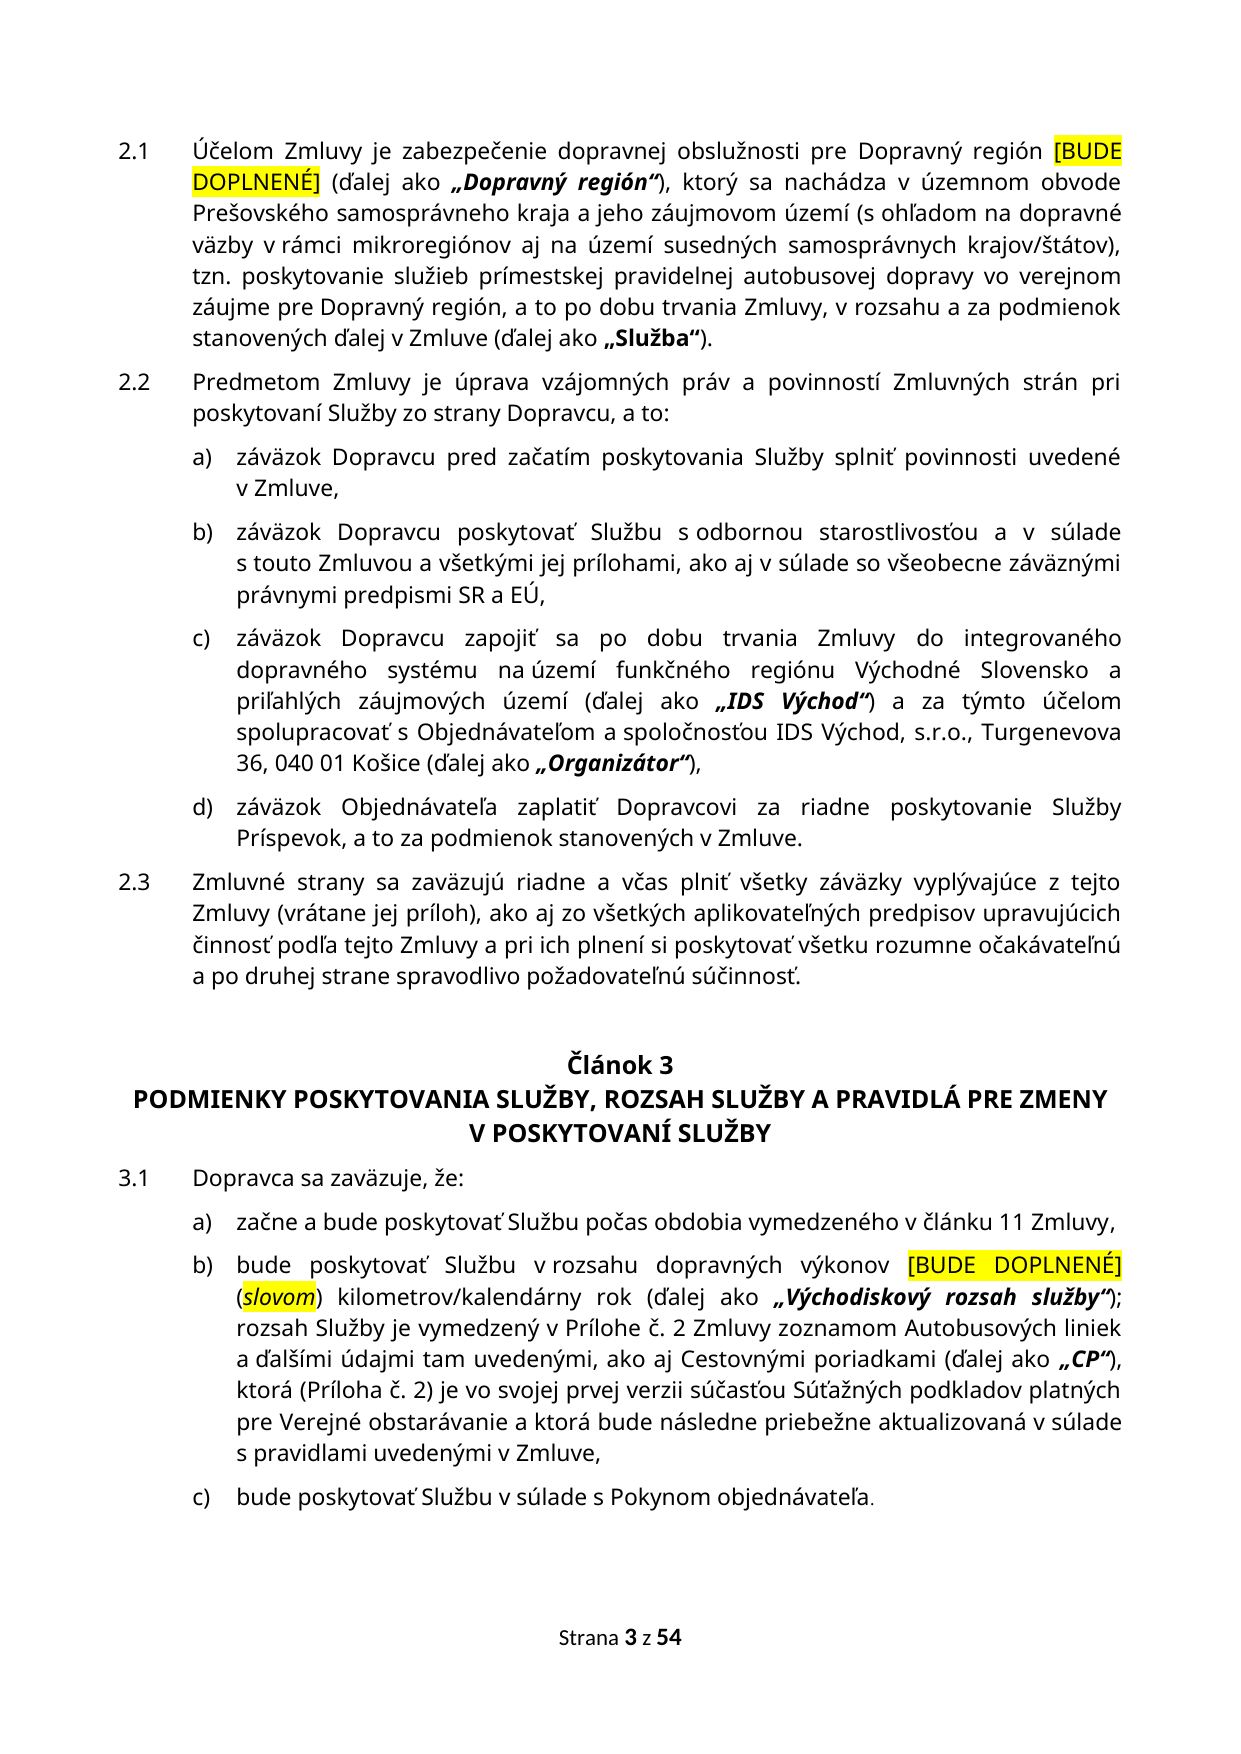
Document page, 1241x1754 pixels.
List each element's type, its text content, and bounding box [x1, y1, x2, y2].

subtitle Zmluvné strany sa zaväzujú riadne a včas plniť všetky záväzky vyplývajúce z tejto Zmluvy (vrátane jej príloh), ako aj zo všetkých aplikovateľných predpisov upravujúcich činnosť podľa tejto Zmluvy a pri ich plnení si poskytovať všetku rozumne očakávateľnú a po druhej strane spravodlivo požadovateľnú súčinnosť. [118, 866, 1122, 991]
list bude poskytovať Službu v súlade s Pokynom objednávateľa. [192, 1481, 1122, 1512]
list začne a bude poskytovať Službu počas obdobia vymedzeného v článku 11 Zmluvy, [192, 1206, 1122, 1237]
subtitle Predmetom Zmluvy je úprava vzájomných práv a povinností Zmluvných strán pri poskytovaní Služby zo strany Dopravcu, a to: [118, 366, 1122, 428]
list bude poskytovať Službu v rozsahu dopravných výkonov [BUDE DOPLNENÉ] (slovom) kilometrov/kalendárny rok (ďalej ako „Východiskový rozsah služby“); rozsah Služby je vymedzený v Prílohe č. 2 Zmluvy zoznamom Autobusových liniek a ďalšími údajmi tam uvedenými, ako aj Cestovnými poriadkami (ďalej ako „CP“), ktorá (Príloha č. 2) je vo svojej prvej verzii súčasťou Súťažných podkladov platných pre Verejné obstarávanie a ktorá bude následne priebežne aktualizovaná v súlade s pravidlami uvedenými v Zmluve, [192, 1249, 1122, 1468]
list záväzok Dopravcu poskytovať Službu s odbornou starostlivosťou a v súlade s touto Zmluvou a všetkými jej prílohami, ako aj v súlade so všeobecne záväznými právnymi predpismi SR a EÚ, [192, 516, 1122, 610]
list záväzok Dopravcu pred začatím poskytovania Služby splniť povinnosti uvedené v Zmluve, [192, 441, 1122, 503]
list záväzok Dopravcu zapojiť sa po dobu trvania Zmluvy do integrovaného dopravného systému na území funkčného regiónu Východné Slovensko a priľahlých záujmových území (ďalej ako „IDS Východ“) a za týmto účelom spolupracovať s Objednávateľom a spoločnosťou IDS Východ, s.r.o., Turgenevova 36, 040 01 Košice (ďalej ako „Organizátor“), [192, 622, 1122, 778]
subtitle Dopravca sa zaväzuje, že: [118, 1162, 1122, 1193]
subtitle Účelom Zmluvy je zabezpečenie dopravnej obslužnosti pre Dopravný región [BUDE DOPLNENÉ] (ďalej ako „Dopravný región“), ktorý sa nachádza v územnom obvode Prešovského samosprávneho kraja a jeho záujmovom území (s ohľadom na dopravné väzby v rámci mikroregiónov aj na území susedných samosprávnych krajov/štátov), tzn. poskytovanie služieb prímestskej pravidelnej autobusovej dopravy vo verejnom záujme pre Dopravný región, a to po dobu trvania Zmluvy, v rozsahu a za podmienok stanovených ďalej v Zmluve (ďalej ako „Služba“). [118, 135, 1122, 353]
subtitle Podmienky poskytovania Služby, ROZSAH Služby a pravidlá pre zmeny v poskytovaní Služby [118, 1047, 1122, 1149]
list záväzok Objednávateľa zaplatiť Dopravcovi za riadne poskytovanie Služby Príspevok, a to za podmienok stanovených v Zmluve. [192, 791, 1122, 853]
